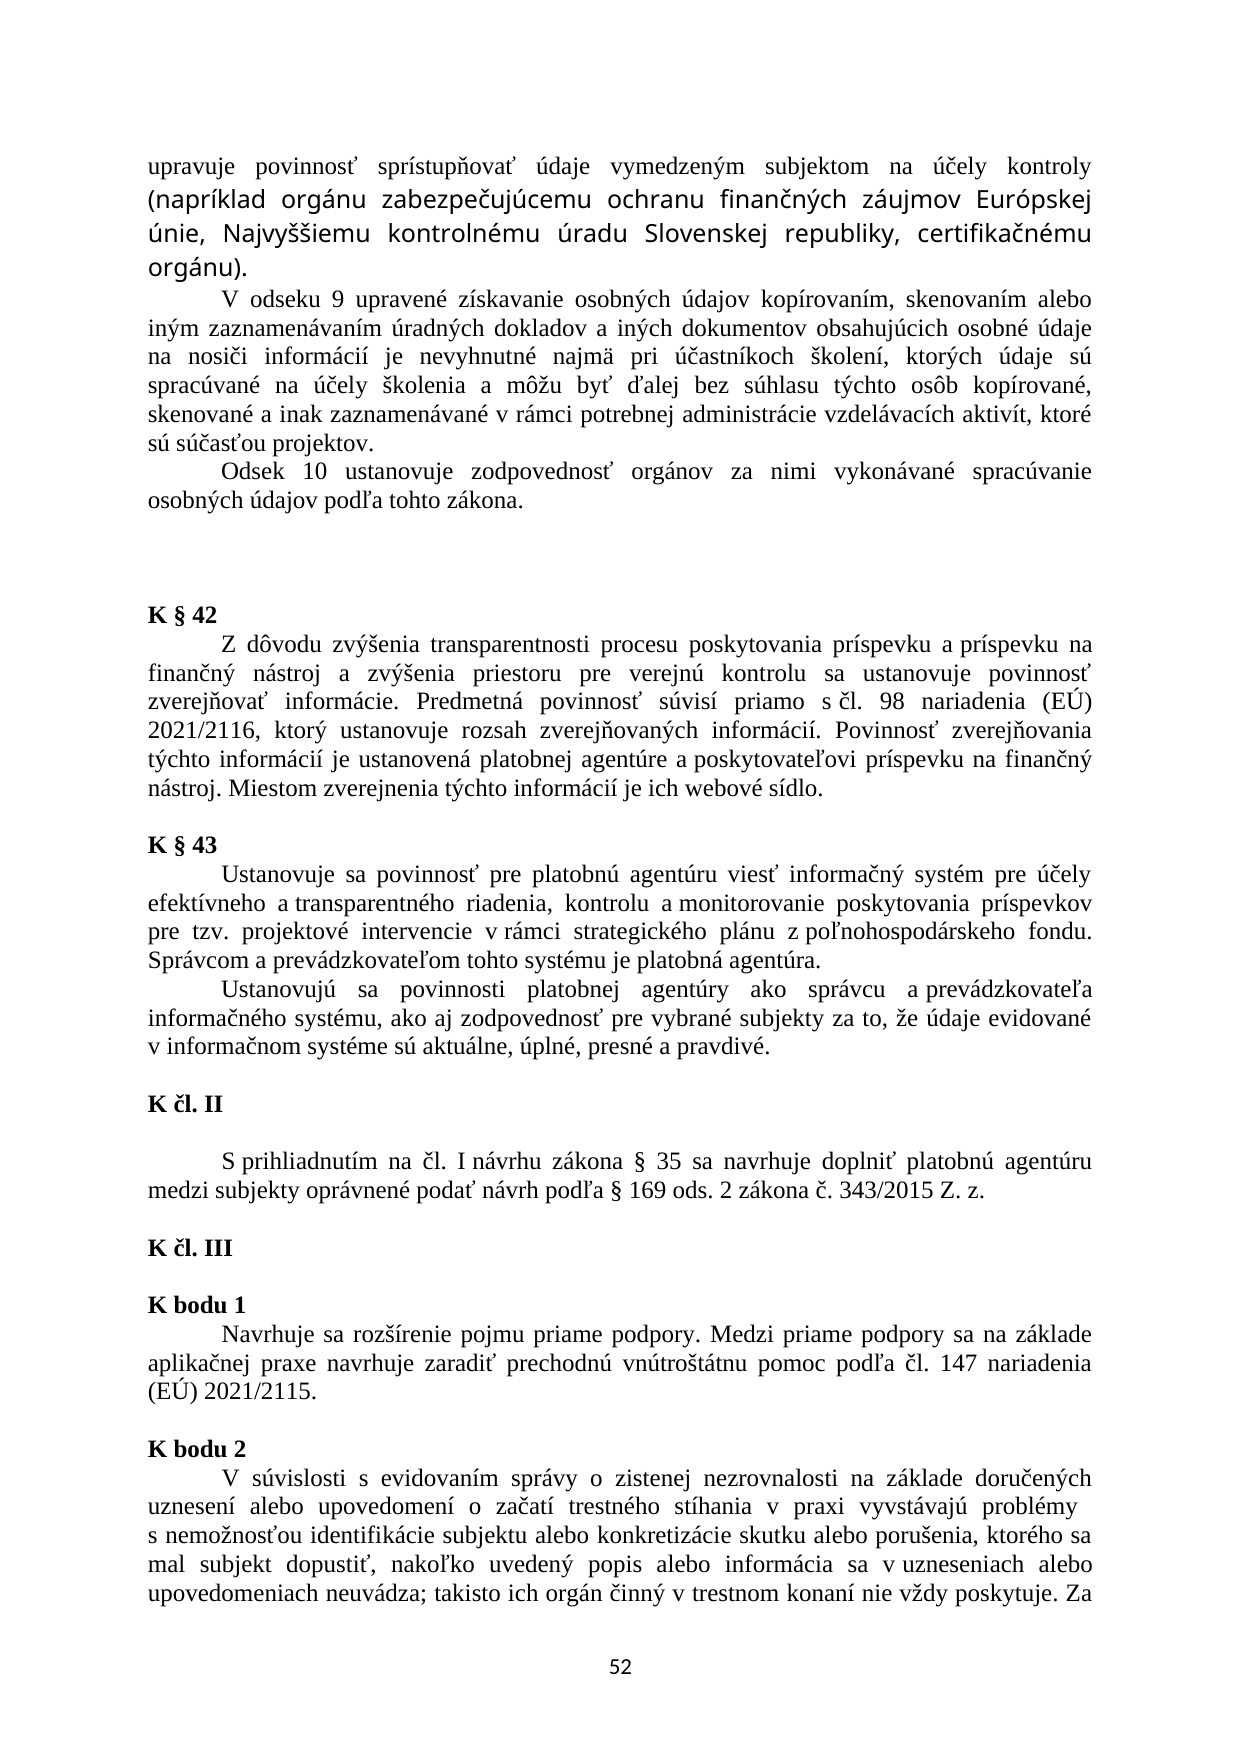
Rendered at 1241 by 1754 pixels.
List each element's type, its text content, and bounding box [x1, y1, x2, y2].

text Z dôvodu zvýšenia transparentnosti procesu poskytovania príspevku a príspevku na finančný nástroj a zvýšenia priestoru pre verejnú kontrolu sa ustanovuje povinnosť zverejňovať informácie. Predmetná povinnosť súvisí priamo s čl. 98 nariadenia (EÚ) 2021/2116, ktorý ustanovuje rozsah zverejňovaných informácií. Povinnosť zverejňovania týchto informácií je ustanovená platobnej agentúre a poskytovateľovi príspevku na finančný nástroj. Miestom zverejnenia týchto informácií je ich webové sídlo. [148, 629, 1093, 801]
text K čl. II [148, 1089, 1093, 1118]
text V odseku 9 upravené získavanie osobných údajov kopírovaním, skenovaním alebo iným zaznamenávaním úradných dokladov a iných dokumentov obsahujúcich osobné údaje na nosiči informácií je nevyhnutné najmä pri účastníkoch školení, ktorých údaje sú spracúvané na účely školenia a môžu byť ďalej bez súhlasu týchto osôb kopírované, skenované a inak zaznamenávané v rámci potrebnej administrácie vzdelávacích aktivít, ktoré sú súčasťou projektov. [148, 284, 1093, 456]
text K bodu 1 [148, 1290, 1093, 1319]
text K § 43 [148, 830, 1093, 859]
text Navrhuje sa rozšírenie pojmu priame podpory. Medzi priame podpory sa na základe aplikačnej praxe navrhuje zaradiť prechodnú vnútroštátnu pomoc podľa čl. 147 nariadenia (EÚ) 2021/2115. [148, 1319, 1093, 1405]
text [148, 148, 1093, 284]
text Odsek 10 ustanovuje zodpovednosť orgánov za nimi vykonávané spracúvanie osobných údajov podľa tohto zákona. [148, 456, 1093, 514]
text S prihliadnutím na čl. I návrhu zákona § 35 sa navrhuje doplniť platobnú agentúru medzi subjekty oprávnené podať návrh podľa § 169 ods. 2 zákona č. 343/2015 Z. z. [148, 1146, 1093, 1204]
text K bodu 2 [148, 1434, 1093, 1463]
text Ustanovujú sa povinnosti platobnej agentúry ako správcu a prevádzkovateľa informačného systému, ako aj zodpovednosť pre vybrané subjekty za to, že údaje evidované v informačnom systéme sú aktuálne, úplné, presné a pravdivé. [148, 974, 1093, 1060]
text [148, 1463, 1093, 1606]
text K čl. III [148, 1233, 1093, 1261]
text K § 42 [148, 600, 1093, 629]
text Ustanovuje sa povinnosť pre platobnú agentúru viesť informačný systém pre účely efektívneho a transparentného riadenia, kontrolu a monitorovanie poskytovania príspevkov pre tzv. projektové intervencie v rámci strategického plánu z poľnohospodárskeho fondu. Správcom a prevádzkovateľom tohto systému je platobná agentúra. [148, 859, 1093, 974]
